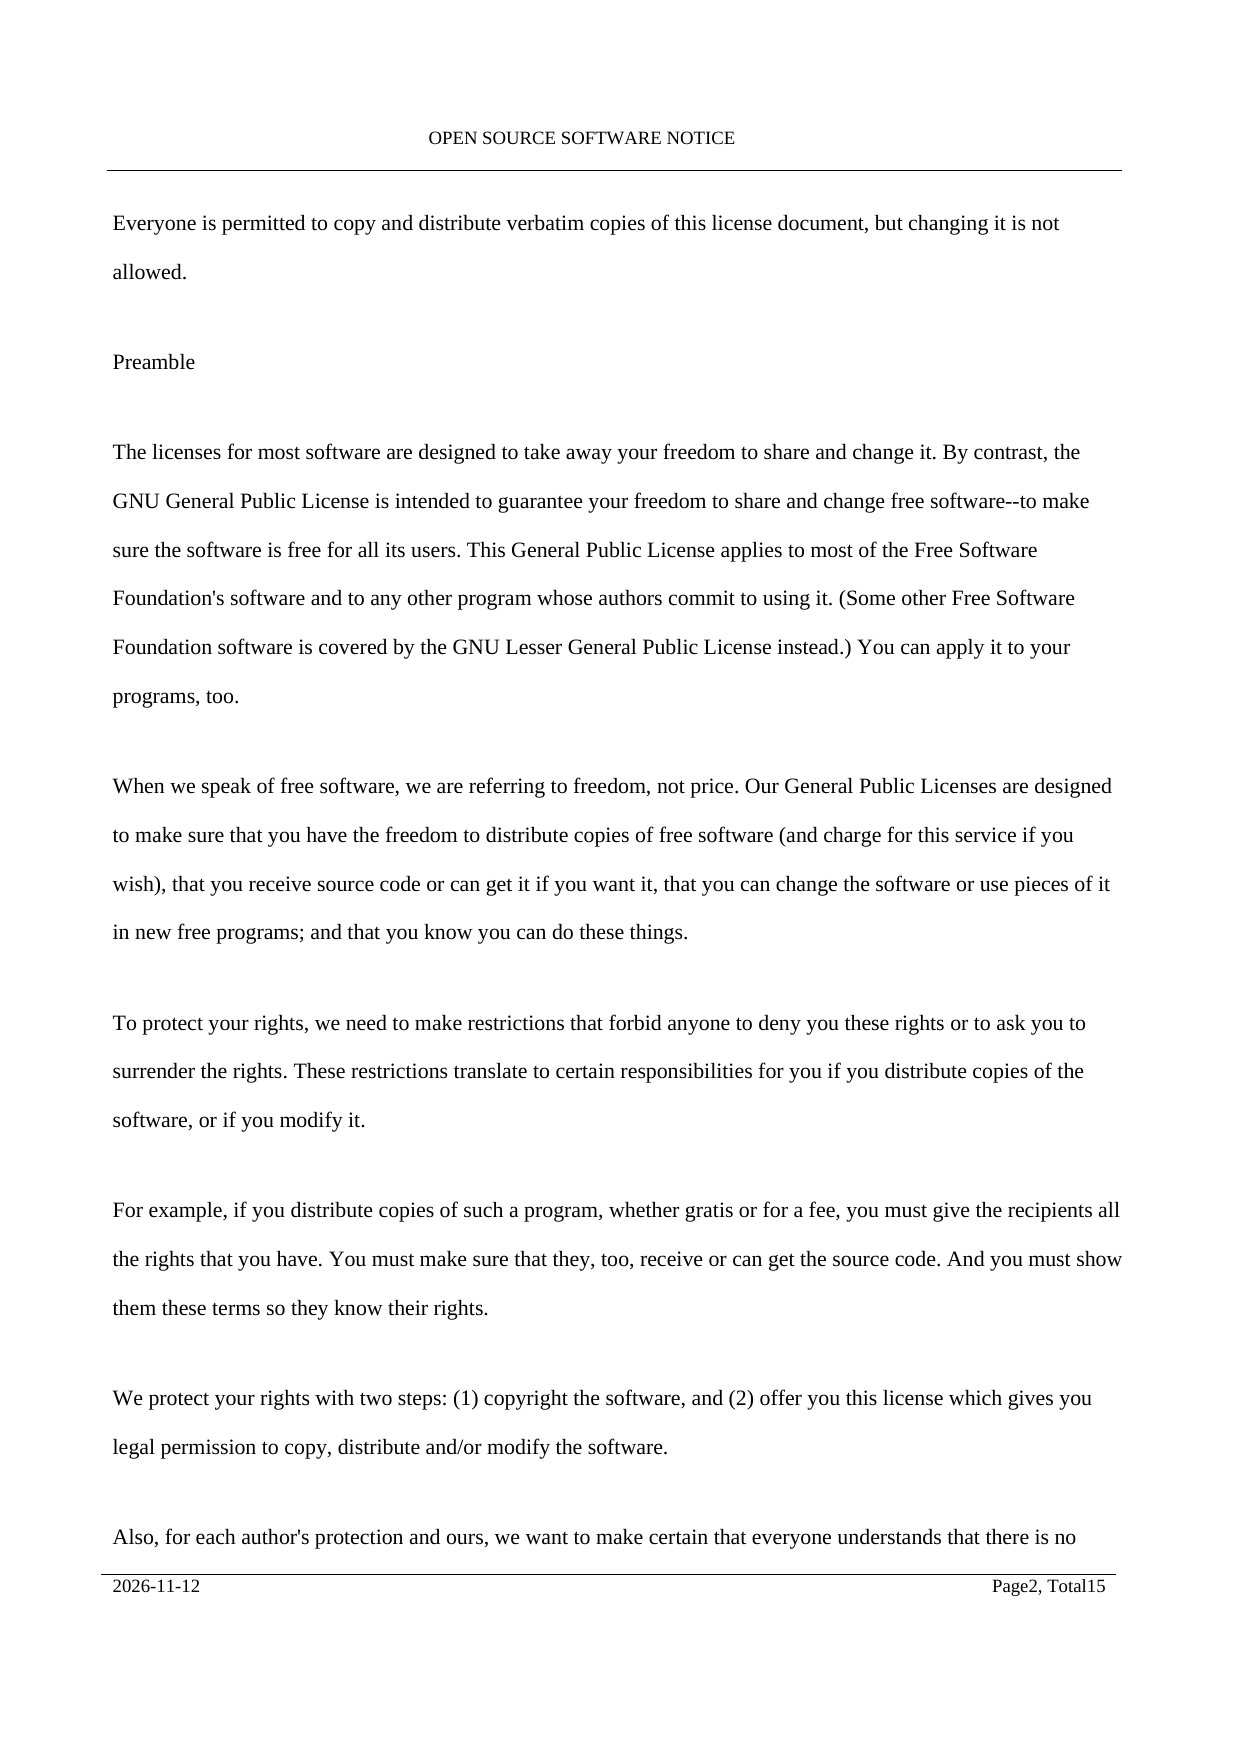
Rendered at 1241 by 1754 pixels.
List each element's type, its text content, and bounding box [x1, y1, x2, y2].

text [112, 1520, 1128, 1553]
text Preamble [112, 345, 1128, 378]
text For example, if you distribute copies of such a program, whether gratis or for a fee, you must give the recipients all the rights that you have. You must make sure that they, too, receive or can get the source code. And you must show them these terms so they know their rights. [112, 1194, 1128, 1324]
text When we speak of free software, we are referring to freedom, not price. Our General Public Licenses are designed to make sure that you have the freedom to distribute copies of free software (and charge for this service if you wish), that you receive source code or can get it if you want it, that you can change the software or use pieces of it in new free programs; and that you know you can do these things. [112, 769, 1128, 948]
text To protect your rights, we need to make restrictions that forbid anyone to deny you these rights or to ask you to surrender the rights. These restrictions translate to certain responsibilities for you if you distribute copies of the software, or if you modify it. [112, 1006, 1128, 1136]
text The licenses for most software are designed to take away your freedom to share and change it. By contrast, the GNU General Public License is intended to guarantee your freedom to share and change free software--to make sure the software is free for all its users. This General Public License applies to most of the Free Software Foundation's software and to any other program whose authors commit to using it. (Some other Free Software Foundation software is covered by the GNU Lesser General Public License instead.) You can apply it to your programs, too. [112, 436, 1128, 712]
text We protect your rights with two steps: (1) copyright the software, and (2) offer you this license which gives you legal permission to copy, distribute and/or modify the software. [112, 1381, 1128, 1463]
text Everyone is permitted to copy and distribute verbatim copies of this license document, but changing it is not allowed. [112, 206, 1128, 288]
